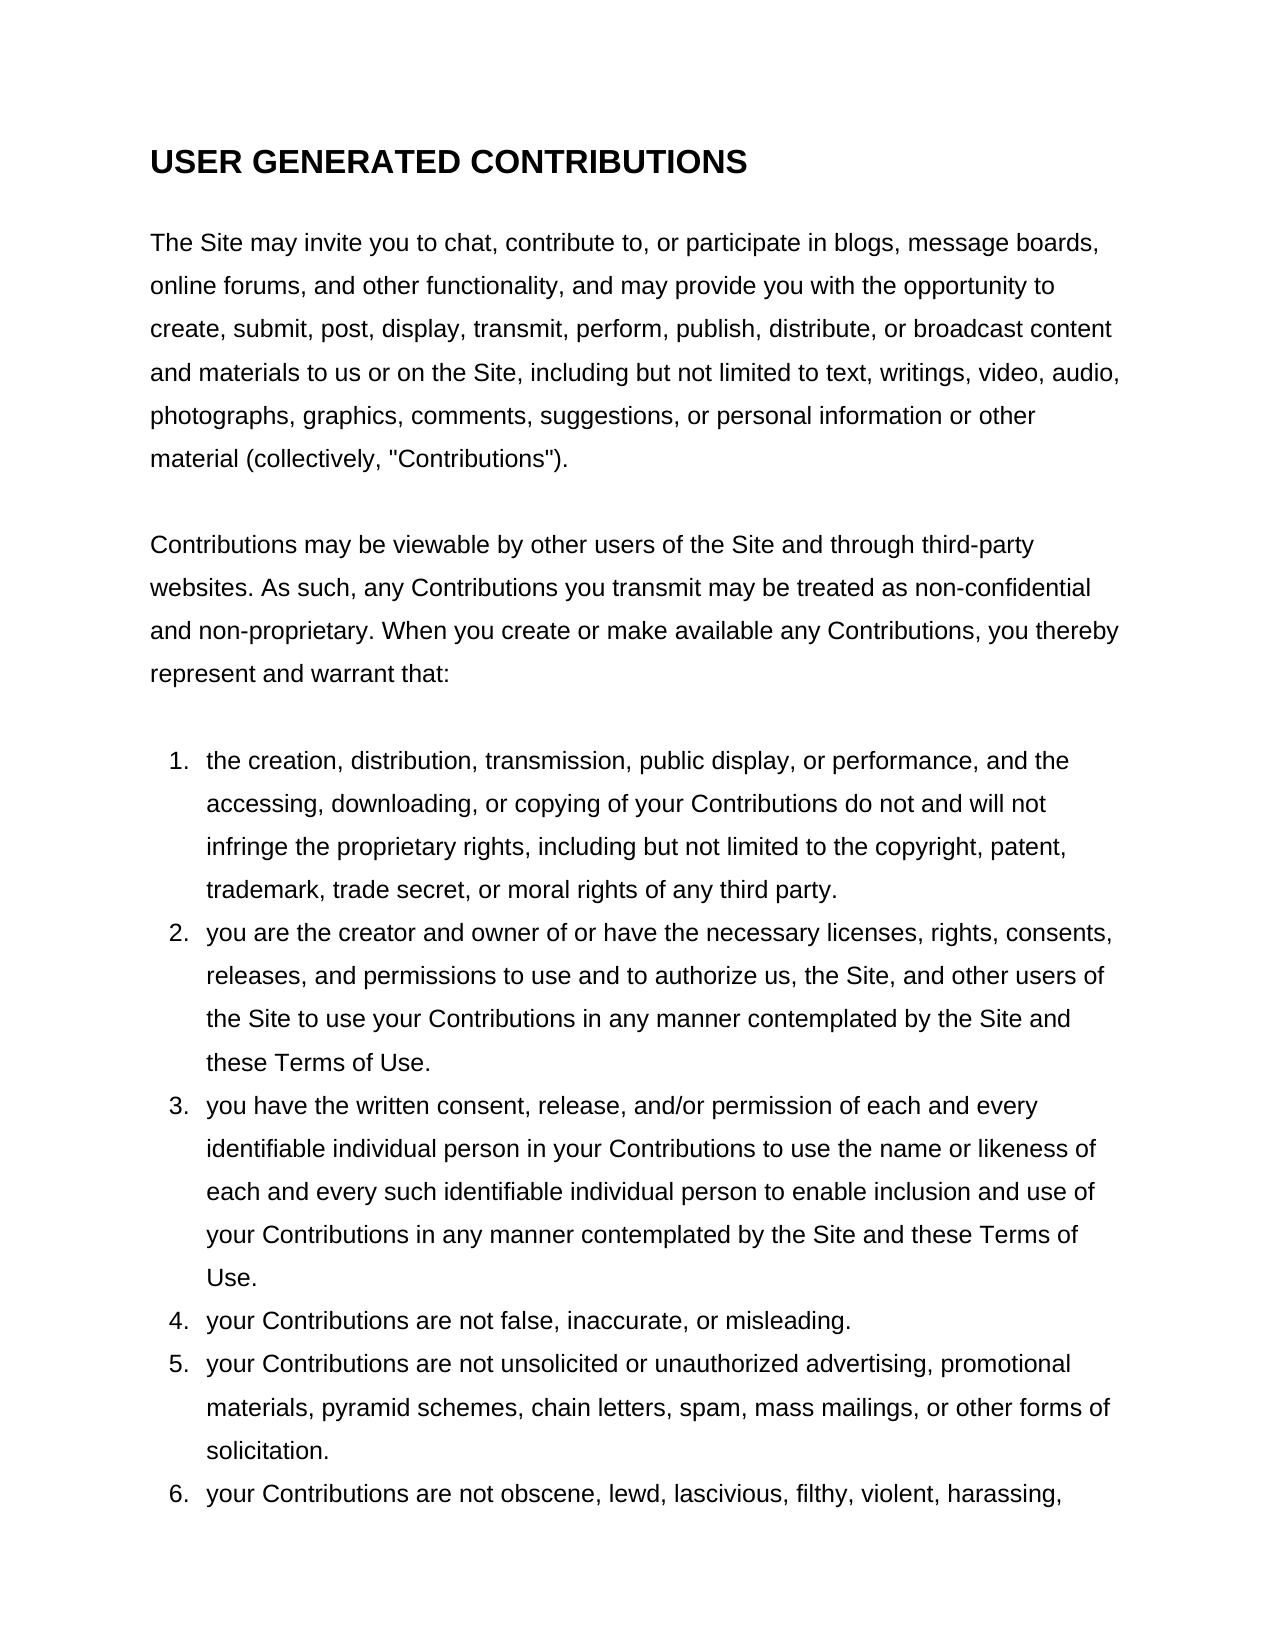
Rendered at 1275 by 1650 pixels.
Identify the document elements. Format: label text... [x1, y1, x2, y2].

text Contributions may be viewable by other users of the Site and through third-party websites. As such, any Contributions you transmit may be treated as non-confidential and non-proprietary. When you create or make available any Contributions, you thereby represent and warrant that: [150, 530, 1125, 688]
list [169, 1479, 1125, 1507]
list your Contributions are not unsolicited or unauthorized advertising, promotional materials, pyramid schemes, chain letters, spam, mass mailings, or other forms of solicitation. [169, 1349, 1125, 1464]
text The Site may invite you to chat, contribute to, or participate in blogs, message boards, online forums, and other functionality, and may provide you with the opportunity to create, submit, post, display, transmit, perform, publish, distribute, or broadcast content and materials to us or on the Site, including but not limited to text, writings, video, audio, photographs, graphics, comments, suggestions, or personal information or other material (collectively, "Contributions"). [150, 228, 1125, 472]
list you are the creator and owner of or have the necessary licenses, rights, consents, releases, and permissions to use and to authorize us, the Site, and other users of the Site to use your Contributions in any manner contemplated by the Site and these Terms of Use. [169, 918, 1125, 1076]
list you have the written consent, release, and/or permission of each and every identifiable individual person in your Contributions to use the name or likeness of each and every such identifiable individual person to enable inclusion and use of your Contributions in any manner contemplated by the Site and these Terms of Use. [169, 1091, 1125, 1292]
list the creation, distribution, transmission, public display, or performance, and the accessing, downloading, or copying of your Contributions do not and will not infringe the proprietary rights, including but not limited to the copyright, patent, trademark, trade secret, or moral rights of any third party. [169, 746, 1125, 904]
subtitle USER GENERATED CONTRIBUTIONS [150, 142, 1125, 180]
list your Contributions are not false, inaccurate, or misleading. [169, 1306, 1125, 1335]
